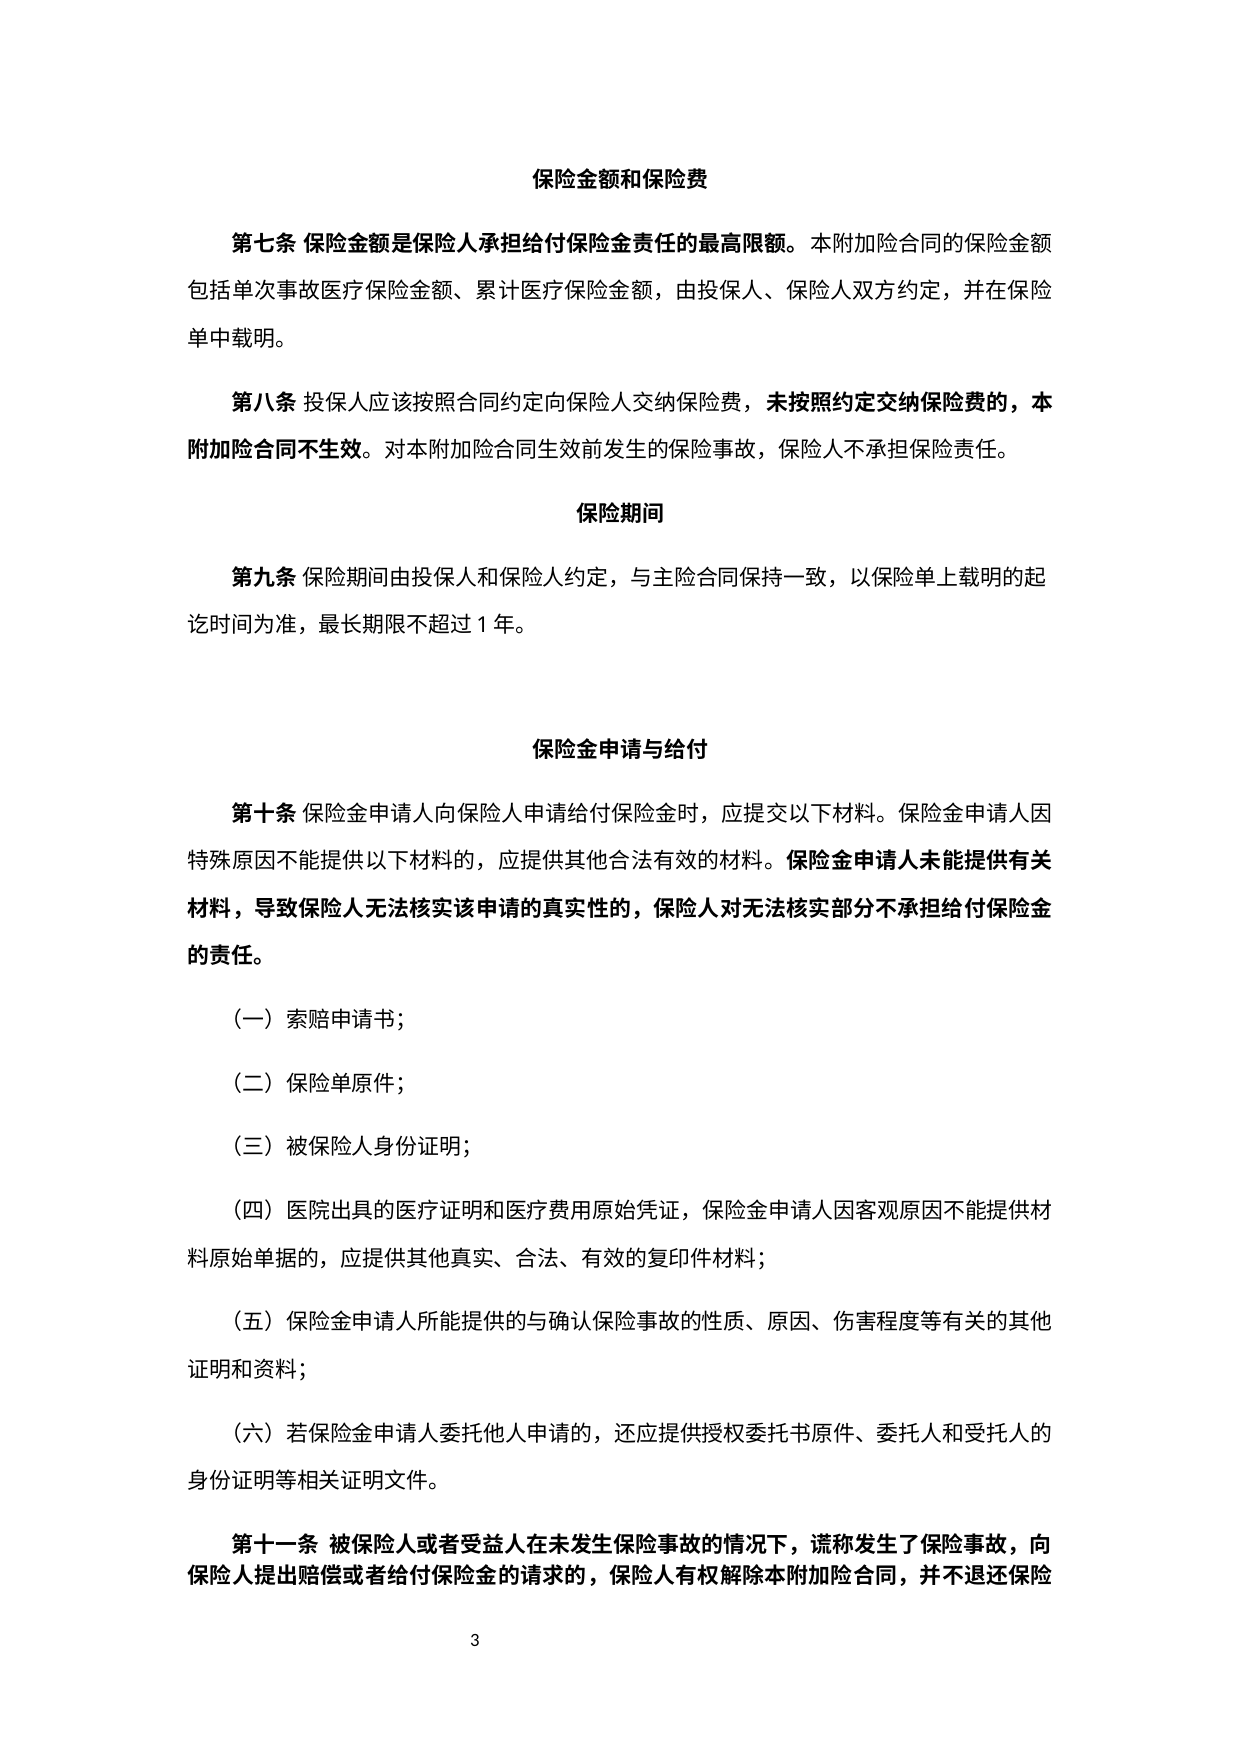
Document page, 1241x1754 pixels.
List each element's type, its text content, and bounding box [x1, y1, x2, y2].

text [187, 1527, 1053, 1590]
text （二）保险单原件； [187, 1066, 1053, 1097]
text 第十条 保险金申请人向保险人申请给付保险金时，应提交以下材料。保险金申请人因特殊原因不能提供以下材料的，应提供其他合法有效的材料。保险金申请人未能提供有关材料，导致保险人无法核实该申请的真实性的，保险人对无法核实部分不承担给付保险金的责任。 [187, 796, 1053, 970]
list 第九条 保险期间由投保人和保险人约定，与主险合同保持一致，以保险单上载明的起讫时间为准，最长期限不超过1年。 [187, 559, 1053, 639]
list 第七条 保险金额是保险人承担给付保险金责任的最高限额。本附加险合同的保险金额包括单次事故医疗保险金额、累计医疗保险金额，由投保人、保险人双方约定，并在保险单中载明。 [187, 226, 1053, 352]
text 保险金申请与给付 [187, 732, 1053, 763]
text （五）保险金申请人所能提供的与确认保险事故的性质、原因、伤害程度等有关的其他证明和资料； [187, 1304, 1053, 1383]
text 保险金额和保险费 [187, 162, 1053, 194]
text （一）索赔申请书； [187, 1002, 1053, 1033]
text （四）医院出具的医疗证明和医疗费用原始凭证，保险金申请人因客观原因不能提供材料原始单据的，应提供其他真实、合法、有效的复印件材料； [187, 1193, 1053, 1272]
text （六）若保险金申请人委托他人申请的，还应提供授权委托书原件、委托人和受托人的身份证明等相关证明文件。 [187, 1416, 1053, 1495]
list 保险期间 [187, 496, 1053, 527]
list 第八条 投保人应该按照合同约定向保险人交纳保险费，未按照约定交纳保险费的，本附加险合同不生效。对本附加险合同生效前发生的保险事故，保险人不承担保险责任。 [187, 384, 1053, 464]
text （三）被保险人身份证明； [187, 1129, 1053, 1161]
